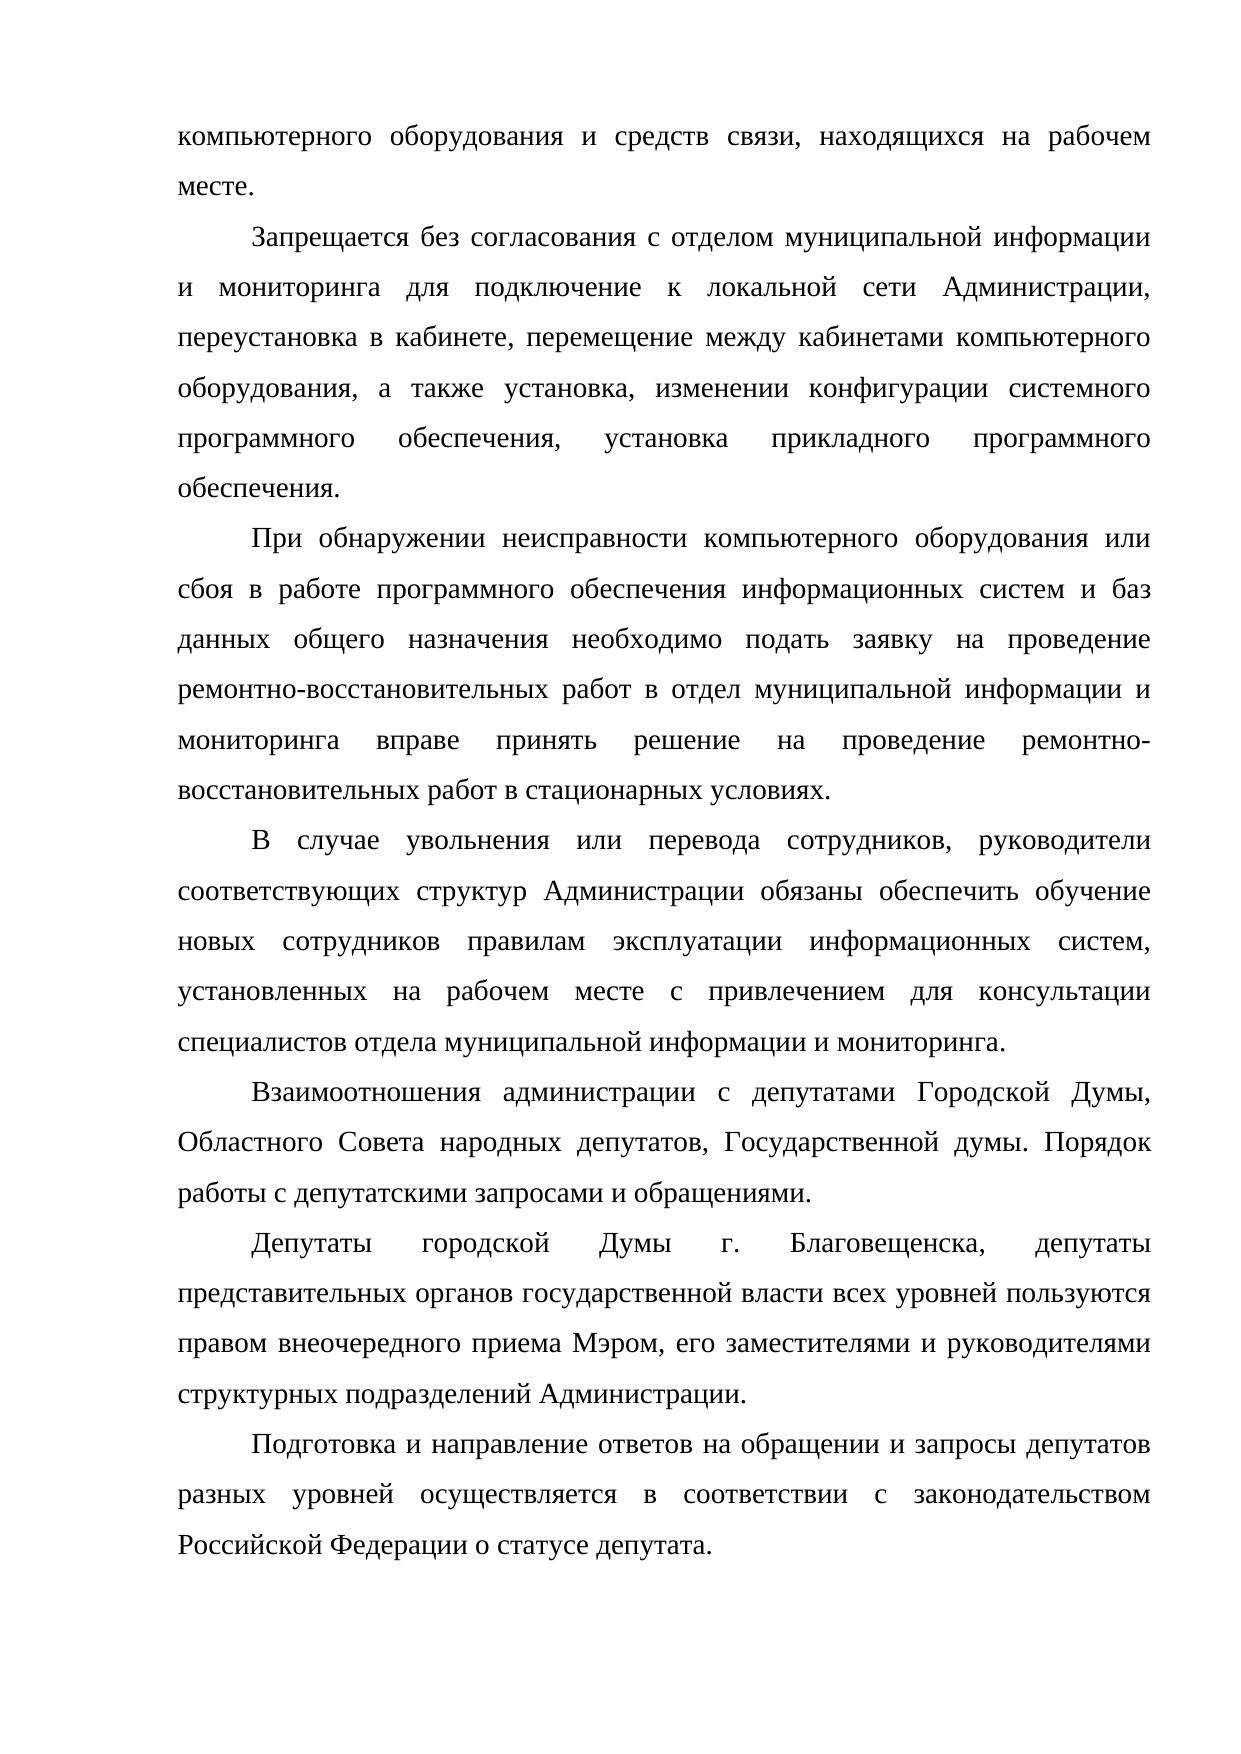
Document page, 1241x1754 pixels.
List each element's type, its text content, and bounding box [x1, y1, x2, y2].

text Депутаты городской Думы г. Благовещенска, депутаты представительных органов государственной власти всех уровней пользуются правом внеочередного приема Мэром, его заместителями и руководителями структурных подразделений Администрации. [177, 1225, 1152, 1409]
text Взаимоотношения администрации с депутатами Городской Думы, Областного Совета народных депутатов, Государственной думы. Порядок работы с депутатскими запросами и обращениями. [177, 1074, 1152, 1208]
text При обнаружении неисправности компьютерного оборудования или сбоя в работе программного обеспечения информационных систем и баз данных общего назначения необходимо подать заявку на проведение ремонтно-восстановительных работ в отдел муниципальной информации и мониторинга вправе принять решение на проведение ремонтно-восстановительных работ в стационарных условиях. [177, 521, 1152, 806]
text В случае увольнения или перевода сотрудников, руководители соответствующих структур Администрации обязаны обеспечить обучение новых сотрудников правилам эксплуатации информационных систем, установленных на рабочем месте с привлечением для консультации специалистов отдела муниципальной информации и мониторинга. [177, 822, 1152, 1057]
text Запрещается без согласования с отделом муниципальной информации и мониторинга для подключение к локальной сети Администрации, переустановка в кабинете, перемещение между кабинетами компьютерного оборудования, а также установка, изменении конфигурации системного программного обеспечения, установка прикладного программного обеспечения. [177, 219, 1152, 504]
text Подготовка и направление ответов на обращении и запросы депутатов разных уровней осуществляется в соответствии с законодательством Российской Федерации о статусе депутата. [177, 1426, 1152, 1560]
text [177, 118, 1152, 202]
